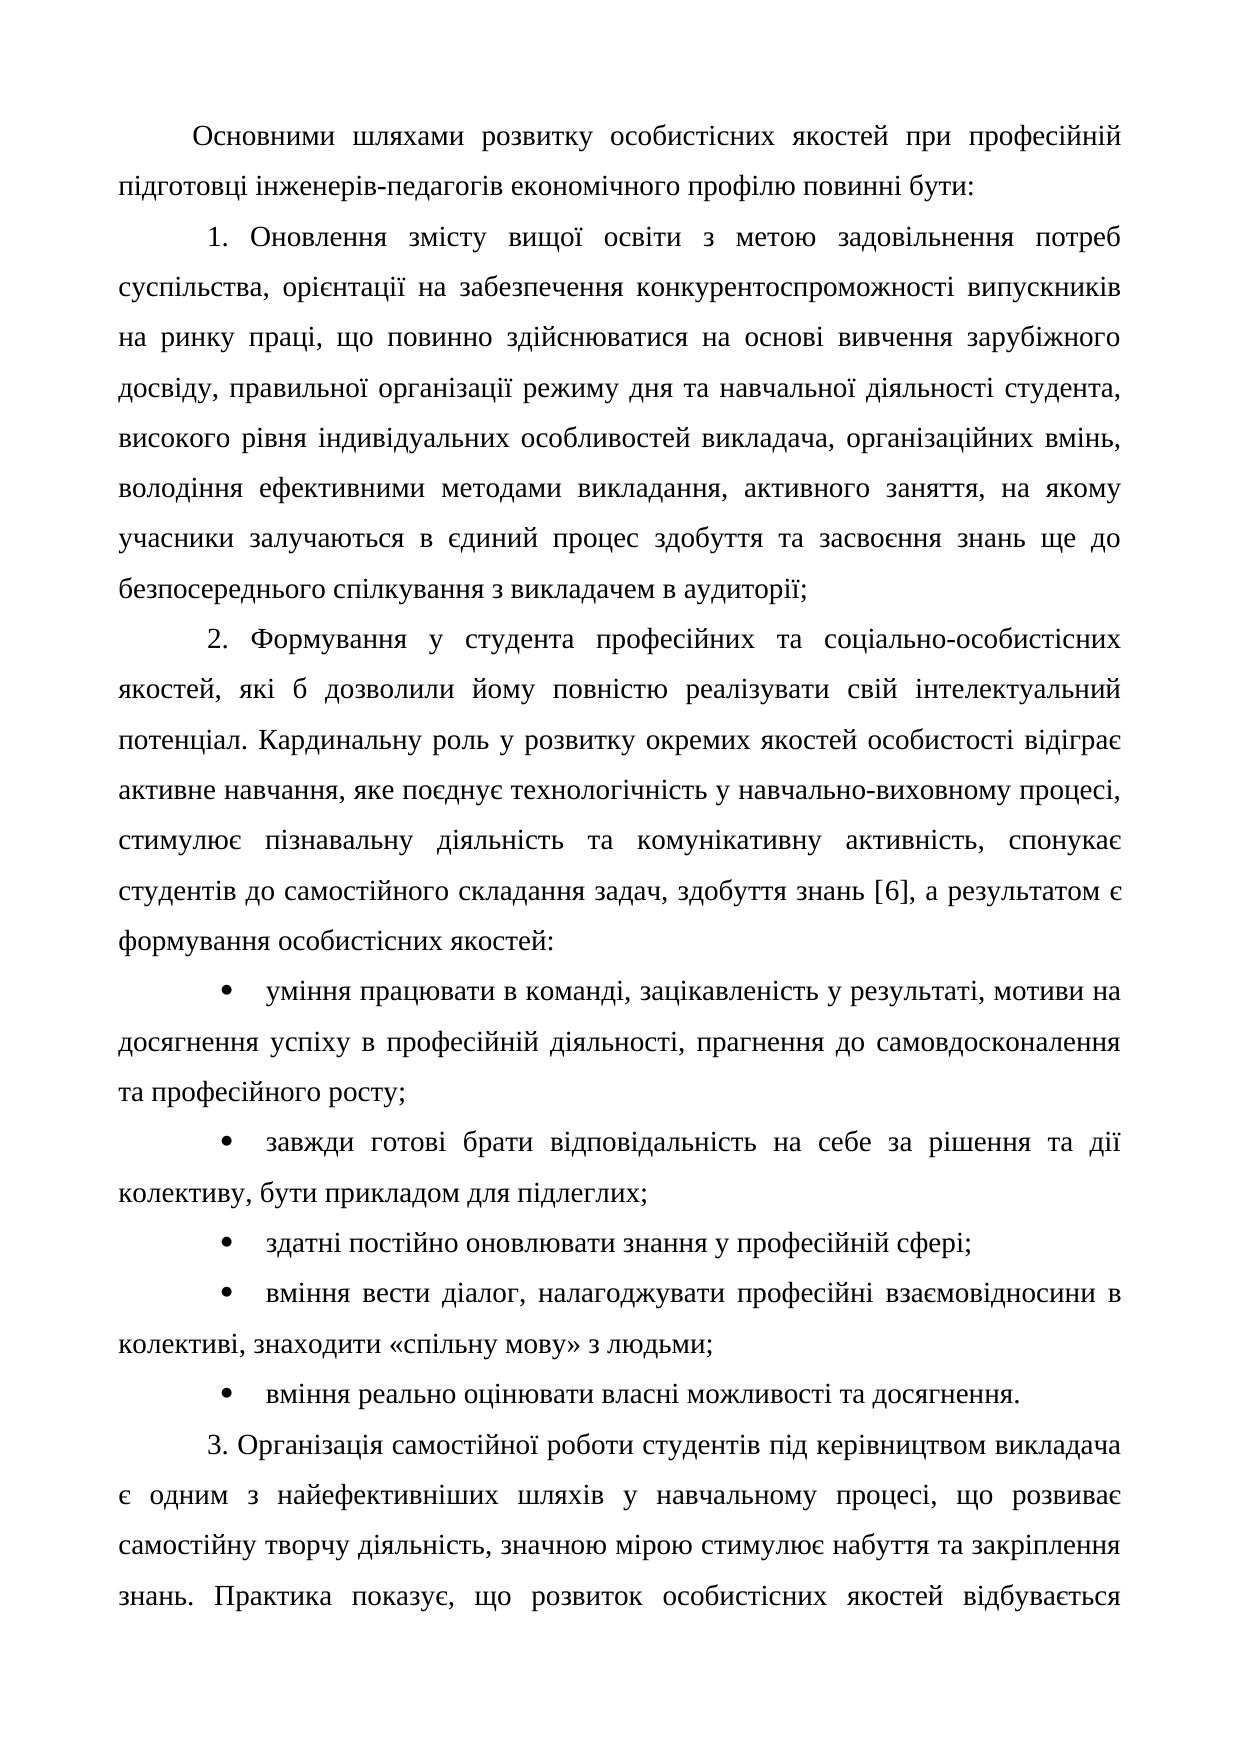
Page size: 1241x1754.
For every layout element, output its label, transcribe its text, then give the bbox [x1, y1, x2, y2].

text Основними шляхами розвитку особистісних якостей при професійній підготовці інженерів-педагогів економічного профілю повинні бути: [118, 118, 1122, 202]
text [118, 1427, 1122, 1611]
list вміння реально оцінювати власні можливості та досягнення. [118, 1376, 1122, 1410]
list вміння вести діалог, налагоджувати професійні взаємовідносини в колективі, знаходити «спільну мову» з людьми; [118, 1276, 1122, 1359]
text 1. Оновлення змісту вищої освіти з метою задовільнення потреб суспільства, орієнтації на забезпечення конкурентоспроможності випускників на ринку праці, що повинно здійснюватися на основі вивчення зарубіжного досвіду, правильної організації режиму дня та навчальної діяльності студента, високого рівня індивідуальних особливостей викладача, організаційних вмінь, володіння ефективними методами викладання, активного заняття, на якому учасники залучаються в єдиний процес здобуття та засвоєння знань ще до безпосереднього спілкування з викладачем в аудиторії; [118, 219, 1122, 604]
list завжди готові брати відповідальність на себе за рішення та дії колективу, бути прикладом для підлеглих; [118, 1124, 1122, 1208]
list здатні постійно оновлювати знання у професійній сфері; [118, 1225, 1122, 1259]
list уміння працювати в команді, зацікавленість у результаті, мотиви на досягнення успіху в професійній діяльності, прагнення до самовдосконалення та професійного росту; [118, 973, 1122, 1108]
